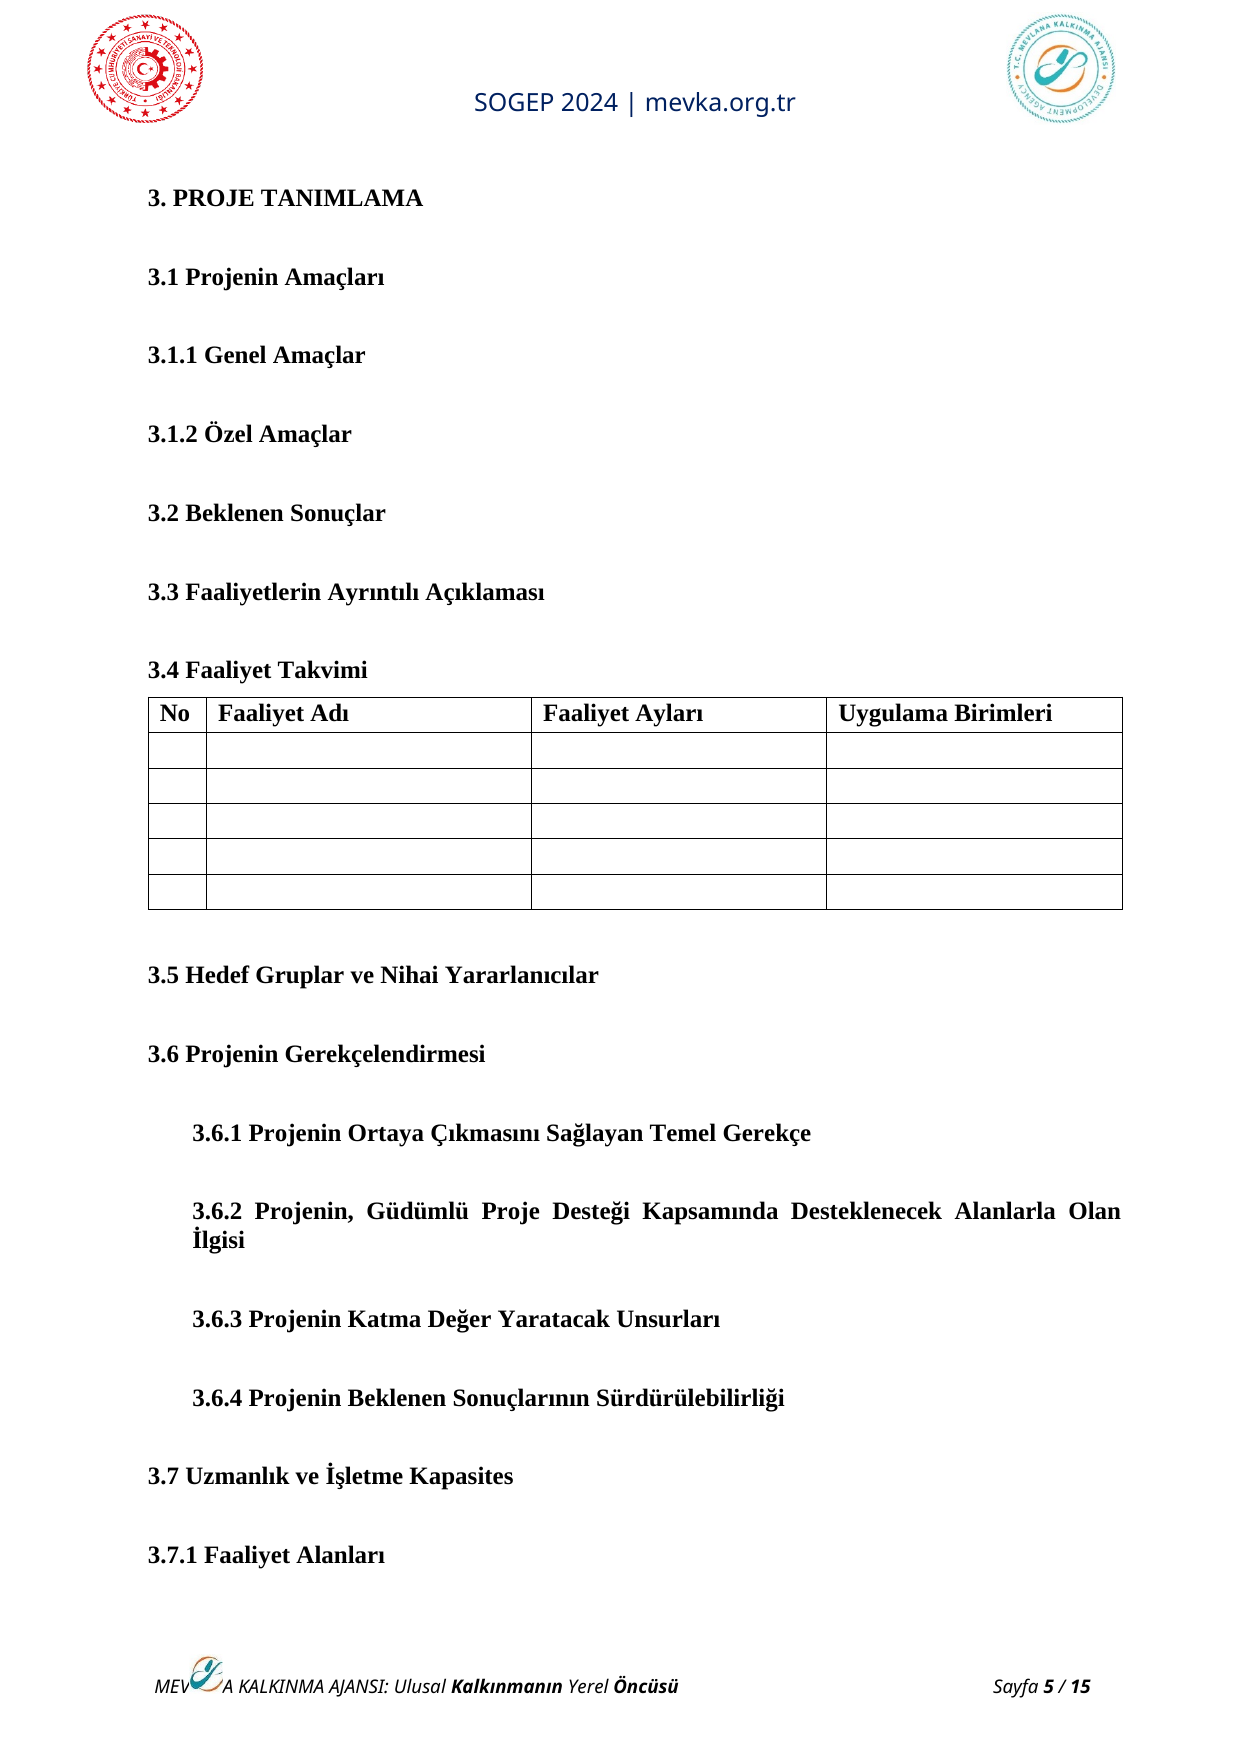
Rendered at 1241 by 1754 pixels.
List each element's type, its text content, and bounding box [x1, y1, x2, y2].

text 3.1 Projenin Amaçları [148, 262, 1122, 290]
text 3.5 Hedef Gruplar ve Nihai Yararlanıcılar [148, 960, 1122, 989]
table_cell [532, 733, 826, 767]
text 3.2 Beklenen Sonuçlar [148, 498, 1122, 527]
text 3.6 Projenin Gerekçelendirmesi [148, 1039, 1122, 1068]
table_cell [827, 839, 1122, 874]
text 3.7 Uzmanlık ve İşletme Kapasites [148, 1461, 1122, 1490]
table_cell [827, 875, 1122, 909]
text 3.3 Faaliyetlerin Ayrıntılı Açıklaması [148, 577, 1122, 605]
table_header Uygulama Birimleri [827, 698, 1122, 732]
text 3.7.1 Faaliyet Alanları [148, 1540, 1122, 1569]
table_cell [207, 733, 531, 767]
text 3.1.2 Özel Amaçlar [148, 419, 1122, 448]
table_cell [532, 839, 826, 874]
table_cell [149, 875, 206, 909]
table_header No [149, 698, 206, 732]
table_header Faaliyet Ayları [532, 698, 826, 732]
table_cell [827, 804, 1122, 838]
text 3.1.1 Genel Amaçlar [148, 340, 1122, 369]
table_cell [532, 769, 826, 803]
table_cell [149, 804, 206, 838]
table_cell [532, 804, 826, 838]
picture [1006, 12, 1116, 125]
text 3.6.4 Projenin Beklenen Sonuçlarının Sürdürülebilirliği [192, 1383, 1122, 1411]
table_cell [207, 875, 531, 909]
text 3.6.2 Projenin, Güdümlü Proje Desteği Kapsamında Desteklenecek Alanlarla Olan İlgisi [192, 1196, 1122, 1254]
text 3. PROJE TANIMLAMA [148, 183, 1122, 212]
table_cell [149, 733, 206, 767]
text 3.6.1 Projenin Ortaya Çıkmasını Sağlayan Temel Gerekçe [192, 1118, 1122, 1146]
table_cell [207, 804, 531, 838]
table_header Faaliyet Adı [207, 698, 531, 732]
table_cell [532, 875, 826, 909]
text 3.6.3 Projenin Katma Değer Yaratacak Unsurları [192, 1304, 1122, 1333]
table_cell [149, 839, 206, 874]
table_cell [149, 769, 206, 803]
picture [187, 1654, 222, 1692]
text 3.4 Faaliyet Takvimi [148, 655, 1122, 684]
table_cell [207, 769, 531, 803]
picture [85, 12, 205, 125]
table_cell [827, 769, 1122, 803]
table_cell [827, 733, 1122, 767]
table_cell [207, 839, 531, 874]
